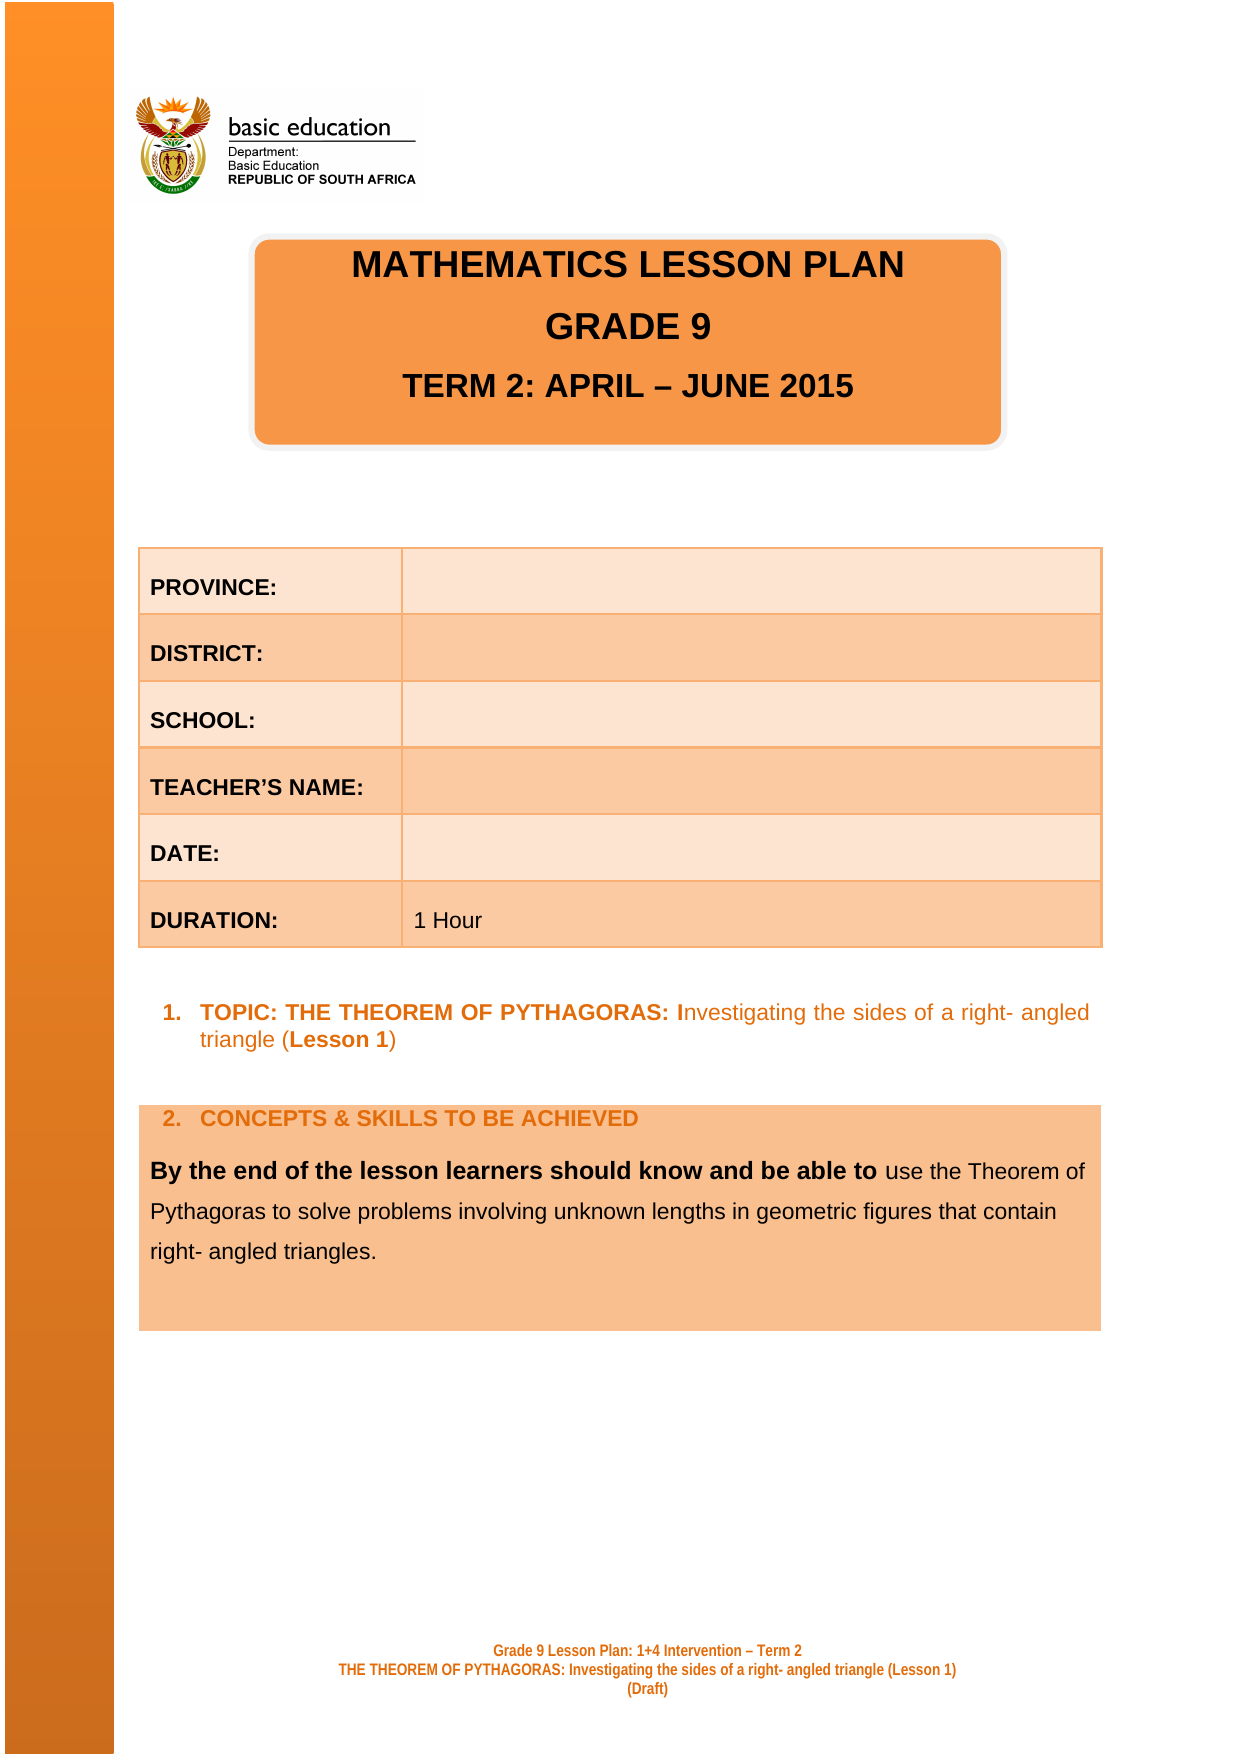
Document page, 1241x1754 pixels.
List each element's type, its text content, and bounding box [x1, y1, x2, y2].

table_cell SCHOOL: [140, 682, 401, 746]
table_cell [403, 749, 1100, 813]
table_header PROVINCE: [140, 549, 401, 613]
table_cell [403, 815, 1100, 879]
table_cell TEACHER’S NAME: [140, 749, 401, 813]
table_cell [403, 615, 1100, 680]
table_header TOPIC: THE THEOREM OF PYTHAGORAS: Investigating the sides of a right- angled triangle (Lesson 1) [139, 999, 1101, 1052]
table_cell DATE: [140, 815, 401, 879]
picture [127, 87, 425, 202]
table_header [403, 549, 1100, 613]
table_cell [403, 682, 1100, 746]
table_cell 1 Hour [403, 882, 1100, 946]
table_cell DURATION: [140, 882, 401, 946]
table_header CONCEPTS & SKILLS TO BE ACHIEVED By the end of the lesson learners should know and be able to use the Theorem of Pythagoras to solve problems involving unknown lengths in geometric figures that contain right- angled triangles. [139, 1105, 1101, 1331]
table_cell DISTRICT: [140, 615, 401, 680]
